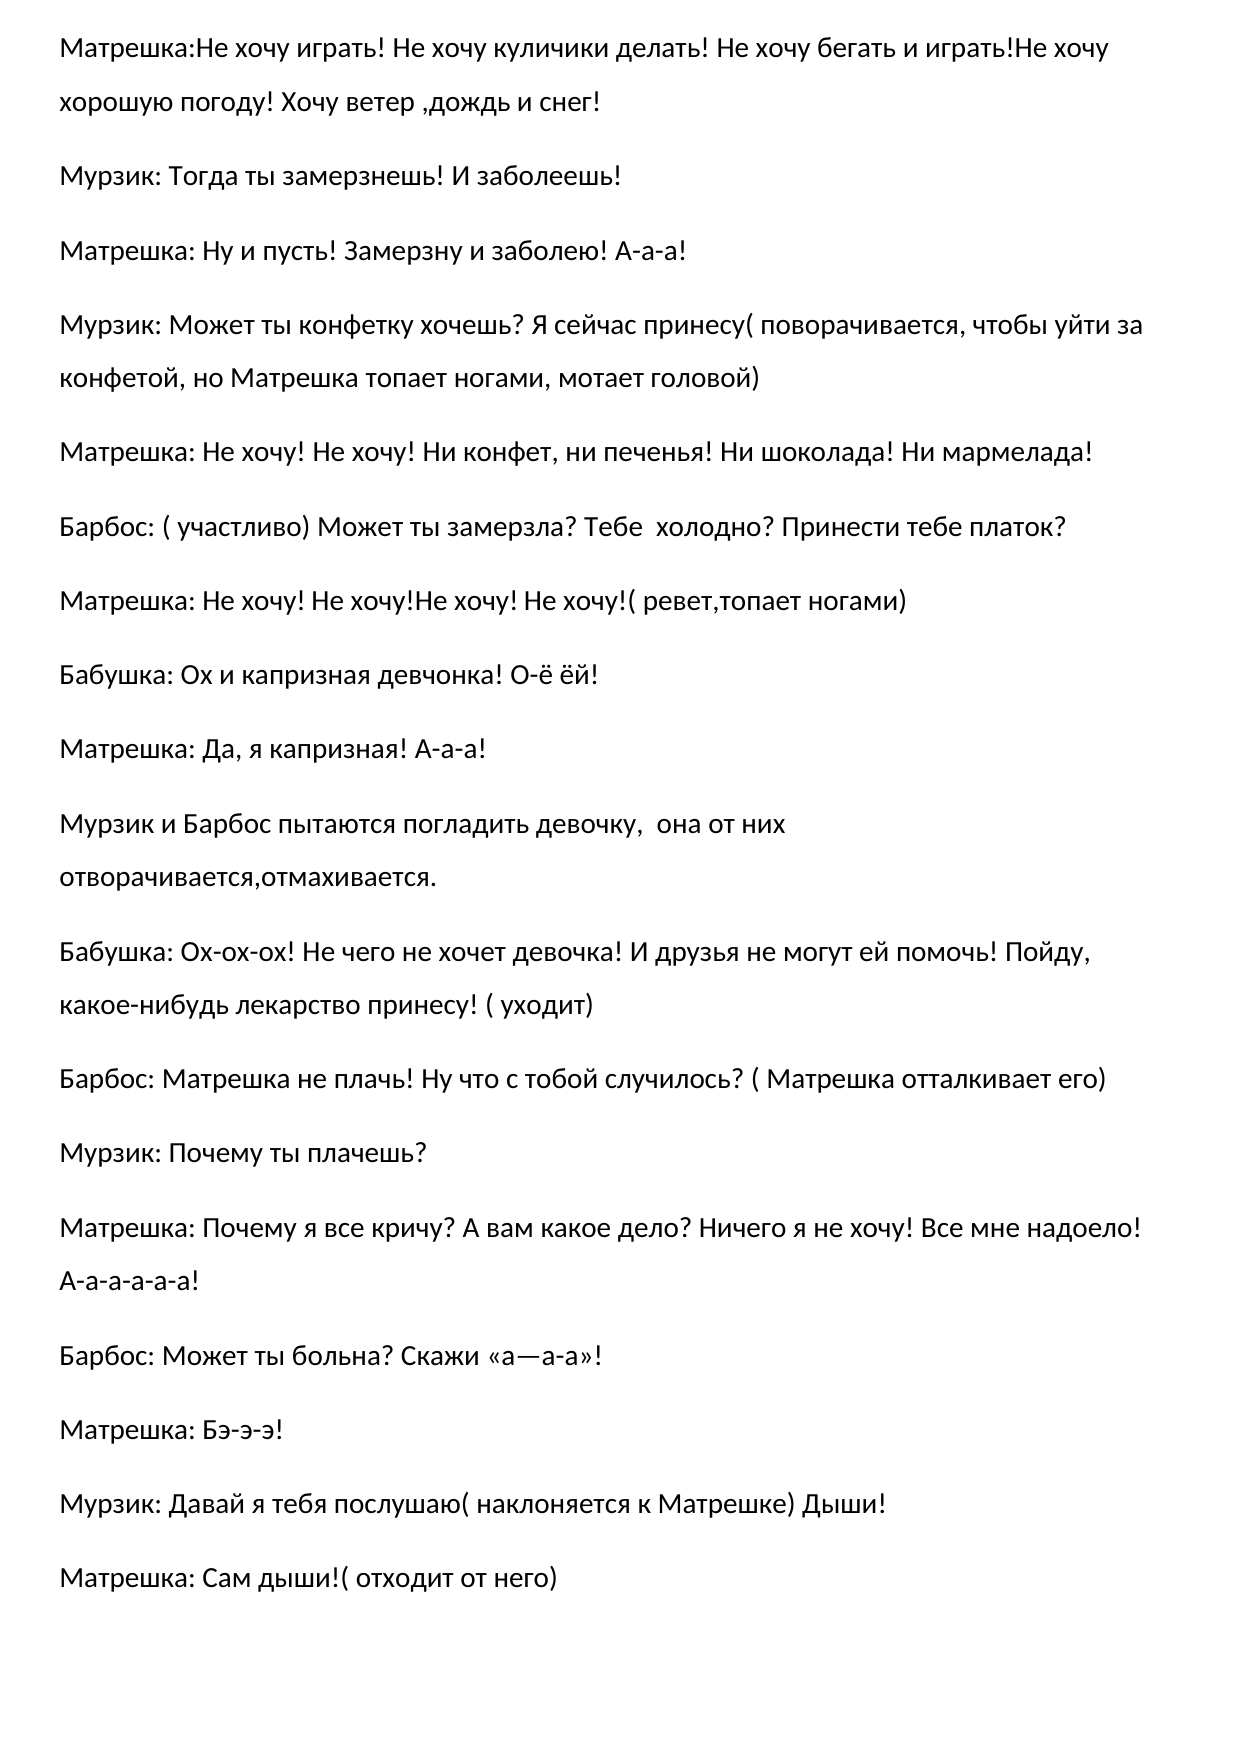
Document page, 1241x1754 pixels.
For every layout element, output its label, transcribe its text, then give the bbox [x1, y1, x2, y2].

text Мурзик: Давай я тебя послушаю( наклоняется к Матрешке) Дыши! [59, 1485, 1152, 1521]
text Бабушка: Ох-ох-ох! Не чего не хочет девочка! И друзья не могут ей помочь! Пойду, какое-нибудь лекарство принесу! ( уходит) [59, 933, 1152, 1022]
text Матрешка: Сам дыши!( отходит от него) [59, 1559, 1152, 1595]
text Матрешка: Ну и пусть! Замерзну и заболею! А-а-а! [59, 232, 1152, 267]
text Матрешка: Не хочу! Не хочу! Ни конфет, ни печенья! Ни шоколада! Ни мармелада! [59, 433, 1152, 469]
text Матрешка: Да, я капризная! А-а-а! [59, 731, 1152, 766]
text Мурзик: Тогда ты замерзнешь! И заболеешь! [59, 157, 1152, 193]
text Барбос: Матрешка не плачь! Ну что с тобой случилось? ( Матрешка отталкивает его) [59, 1060, 1152, 1096]
text Матрешка: Бэ-э-э! [59, 1411, 1152, 1446]
text Мурзик и Барбос пытаются погладить девочку, она от них отворачивается,отмахивается. [59, 805, 1152, 894]
text Матрешка:Не хочу играть! Не хочу куличики делать! Не хочу бегать и играть!Не хочу хорошую погоду! Хочу ветер ,дождь и снег! [59, 29, 1152, 119]
text Мурзик: Почему ты плачешь? [59, 1134, 1152, 1170]
text Барбос: Может ты больна? Скажи «а—а-а»! [59, 1337, 1152, 1372]
text Бабушка: Ох и капризная девчонка! О-ё ёй! [59, 656, 1152, 692]
text Матрешка: Не хочу! Не хочу!Не хочу! Не хочу!( ревет,топает ногами) [59, 582, 1152, 618]
text Барбос: ( участливо) Может ты замерзла? Тебе холодно? Принести тебе платок? [59, 508, 1152, 543]
text Матрешка: Почему я все кричу? А вам какое дело? Ничего я не хочу! Все мне надоело!А-а-а-а-а-а! [59, 1209, 1152, 1298]
text Мурзик: Может ты конфетку хочешь? Я сейчас принесу( поворачивается, чтобы уйти за конфетой, но Матрешка топает ногами, мотает головой) [59, 306, 1152, 395]
